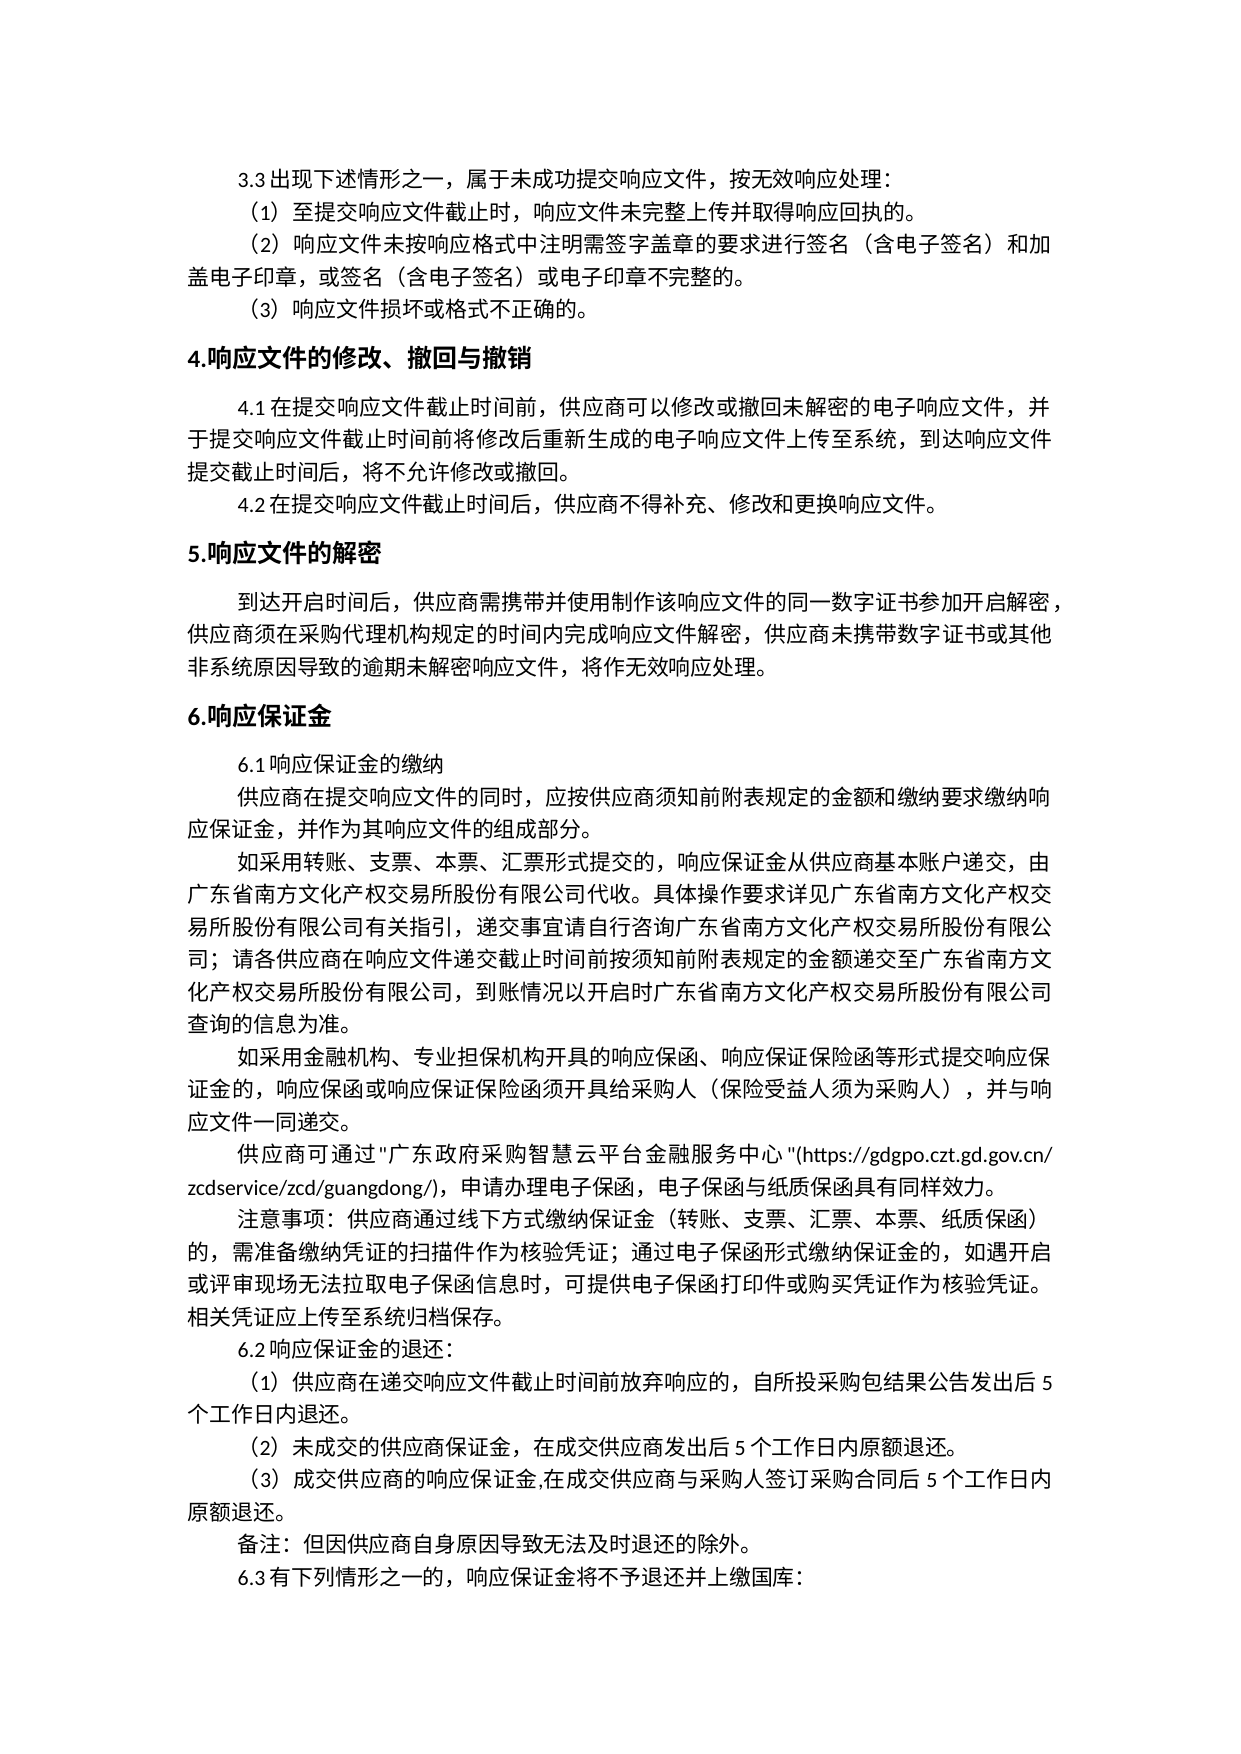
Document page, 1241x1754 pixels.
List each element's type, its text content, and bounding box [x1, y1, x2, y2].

text 4.2在提交响应文件截止时间后，供应商不得补充、修改和更换响应文件。 [187, 487, 1053, 519]
text （1）至提交响应文件截止时，响应文件未完整上传并取得响应回执的。 [187, 194, 1053, 227]
text （3）成交供应商的响应保证金,在成交供应商与采购人签订采购合同后5个工作日内原额退还。 [187, 1462, 1053, 1527]
text 6.1响应保证金的缴纳 [187, 747, 1053, 779]
text 3.3出现下述情形之一，属于未成功提交响应文件，按无效响应处理： [187, 162, 1053, 194]
text 到达开启时间后，供应商需携带并使用制作该响应文件的同一数字证书参加开启解密，供应商须在采购代理机构规定的时间内完成响应文件解密，供应商未携带数字证书或其他非系统原因导致的逾期未解密响应文件，将作无效响应处理。 [187, 584, 1053, 682]
text 注意事项：供应商通过线下方式缴纳保证金（转账、支票、汇票、本票、纸质保函）的，需准备缴纳凭证的扫描件作为核验凭证；通过电子保函形式缴纳保证金的，如遇开启或评审现场无法拉取电子保函信息时，可提供电子保函打印件或购买凭证作为核验凭证。相关凭证应上传至系统归档保存。 [187, 1202, 1053, 1332]
text 备注：但因供应商自身原因导致无法及时退还的除外。 [187, 1527, 1053, 1559]
text 6.2响应保证金的退还： [187, 1332, 1053, 1364]
text （1）供应商在递交响应文件截止时间前放弃响应的，自所投采购包结果公告发出后5个工作日内退还。 [187, 1364, 1053, 1429]
text 5.响应文件的解密 [187, 519, 1053, 584]
text 4.1在提交响应文件截止时间前，供应商可以修改或撤回未解密的电子响应文件，并于提交响应文件截止时间前将修改后重新生成的电子响应文件上传至系统，到达响应文件提交截止时间后，将不允许修改或撤回。 [187, 389, 1053, 487]
text 6.3有下列情形之一的，响应保证金将不予退还并上缴国库： [187, 1559, 1053, 1592]
text 供应商可通过"广东政府采购智慧云平台金融服务中心"(https://gdgpo.czt.gd.gov.cn/zcdservice/zcd/guangdong/)，申请办理电子保函，电子保函与纸质保函具有同样效力。 [187, 1137, 1053, 1202]
text （2）未成交的供应商保证金，在成交供应商发出后5个工作日内原额退还。 [187, 1429, 1053, 1462]
text 如采用转账、支票、本票、汇票形式提交的，响应保证金从供应商基本账户递交，由广东省南方文化产权交易所股份有限公司代收。具体操作要求详见广东省南方文化产权交易所股份有限公司有关指引，递交事宜请自行咨询广东省南方文化产权交易所股份有限公司；请各供应商在响应文件递交截止时间前按须知前附表规定的金额递交至广东省南方文化产权交易所股份有限公司，到账情况以开启时广东省南方文化产权交易所股份有限公司查询的信息为准。 [187, 844, 1053, 1039]
text （3）响应文件损坏或格式不正确的。 [187, 292, 1053, 324]
text 供应商在提交响应文件的同时，应按供应商须知前附表规定的金额和缴纳要求缴纳响应保证金，并作为其响应文件的组成部分。 [187, 779, 1053, 844]
text 6.响应保证金 [187, 682, 1053, 747]
text （2）响应文件未按响应格式中注明需签字盖章的要求进行签名（含电子签名）和加盖电子印章，或签名（含电子签名）或电子印章不完整的。 [187, 227, 1053, 292]
text 如采用金融机构、专业担保机构开具的响应保函、响应保证保险函等形式提交响应保证金的，响应保函或响应保证保险函须开具给采购人（保险受益人须为采购人），并与响应文件一同递交。 [187, 1039, 1053, 1137]
text 4.响应文件的修改、撤回与撤销 [187, 324, 1053, 389]
